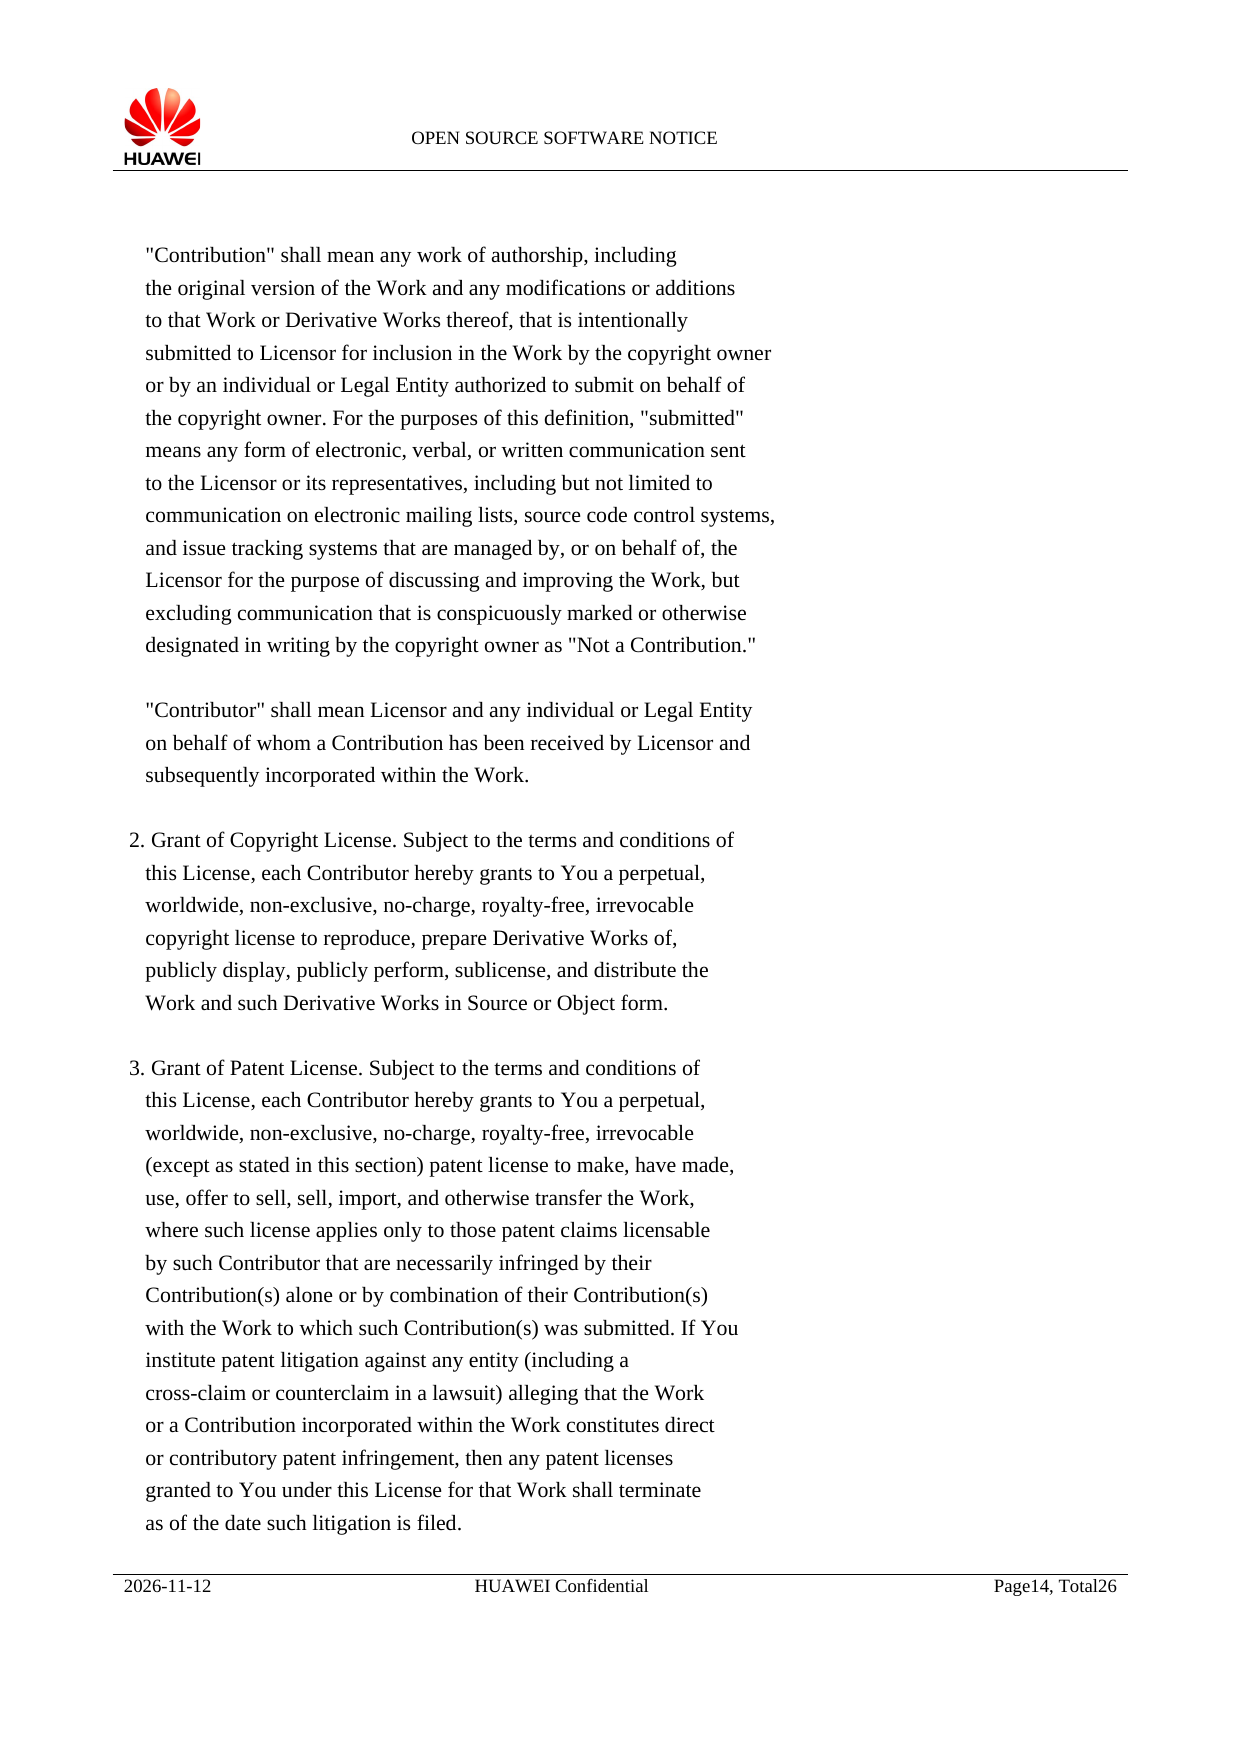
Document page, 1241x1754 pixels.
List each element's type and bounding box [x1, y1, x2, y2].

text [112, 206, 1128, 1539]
picture [124, 88, 201, 165]
